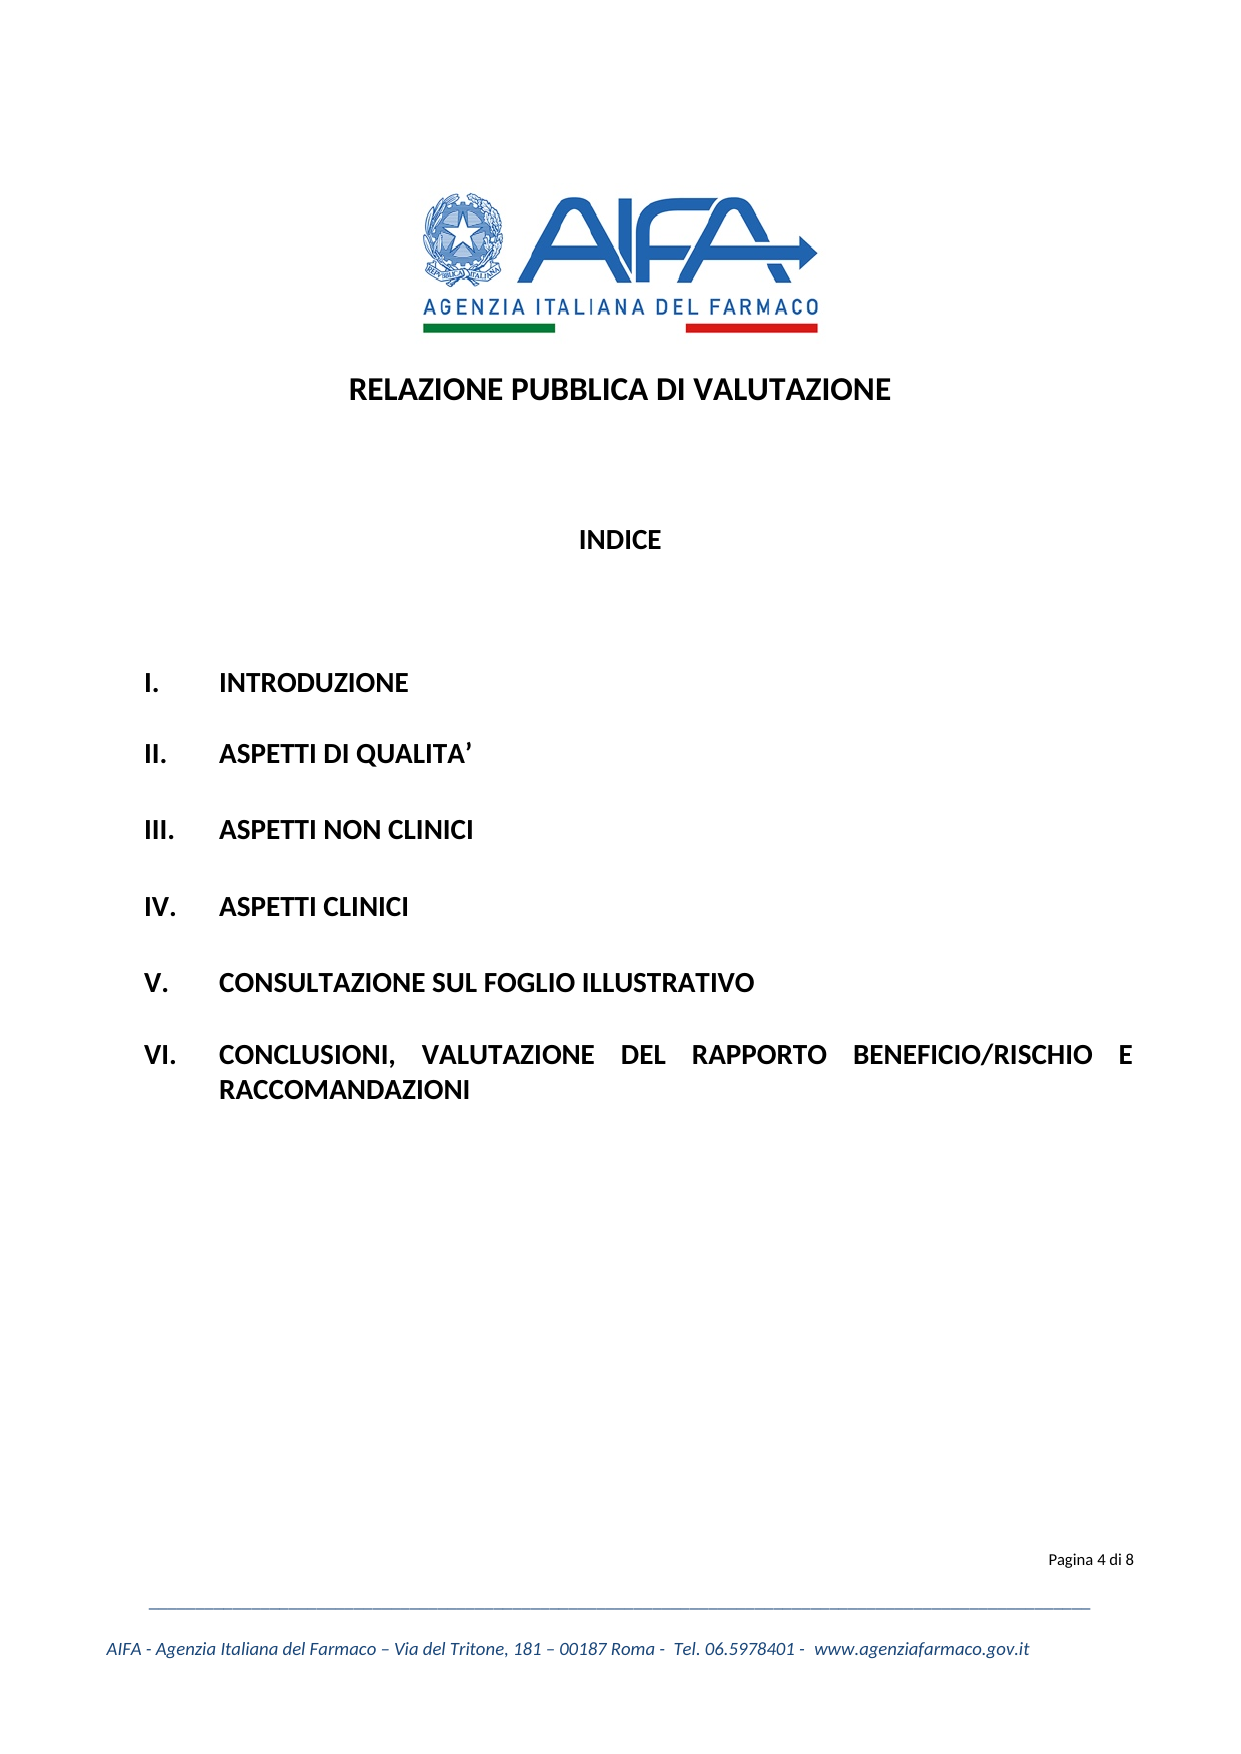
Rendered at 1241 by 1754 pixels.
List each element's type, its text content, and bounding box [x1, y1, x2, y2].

text INDICE [106, 521, 1134, 557]
text RELAZIONE PUBBLICA DI VALUTAZIONE [106, 368, 1134, 409]
list CONCLUSIONI, VALUTAZIONE DEL RAPPORTO BENEFICIO/RISCHIO E RACCOMANDAZIONI [144, 1036, 1134, 1107]
list INTRODUZIONE [144, 664, 1134, 699]
picture [413, 183, 827, 344]
list ASPETTI NON CLINICI [144, 811, 1134, 847]
list CONSULTAZIONE SUL FOGLIO ILLUSTRATIVO [144, 964, 1134, 1000]
list ASPETTI DI QUALITA’ [144, 735, 1134, 771]
list ASPETTI CLINICI [144, 888, 1134, 924]
